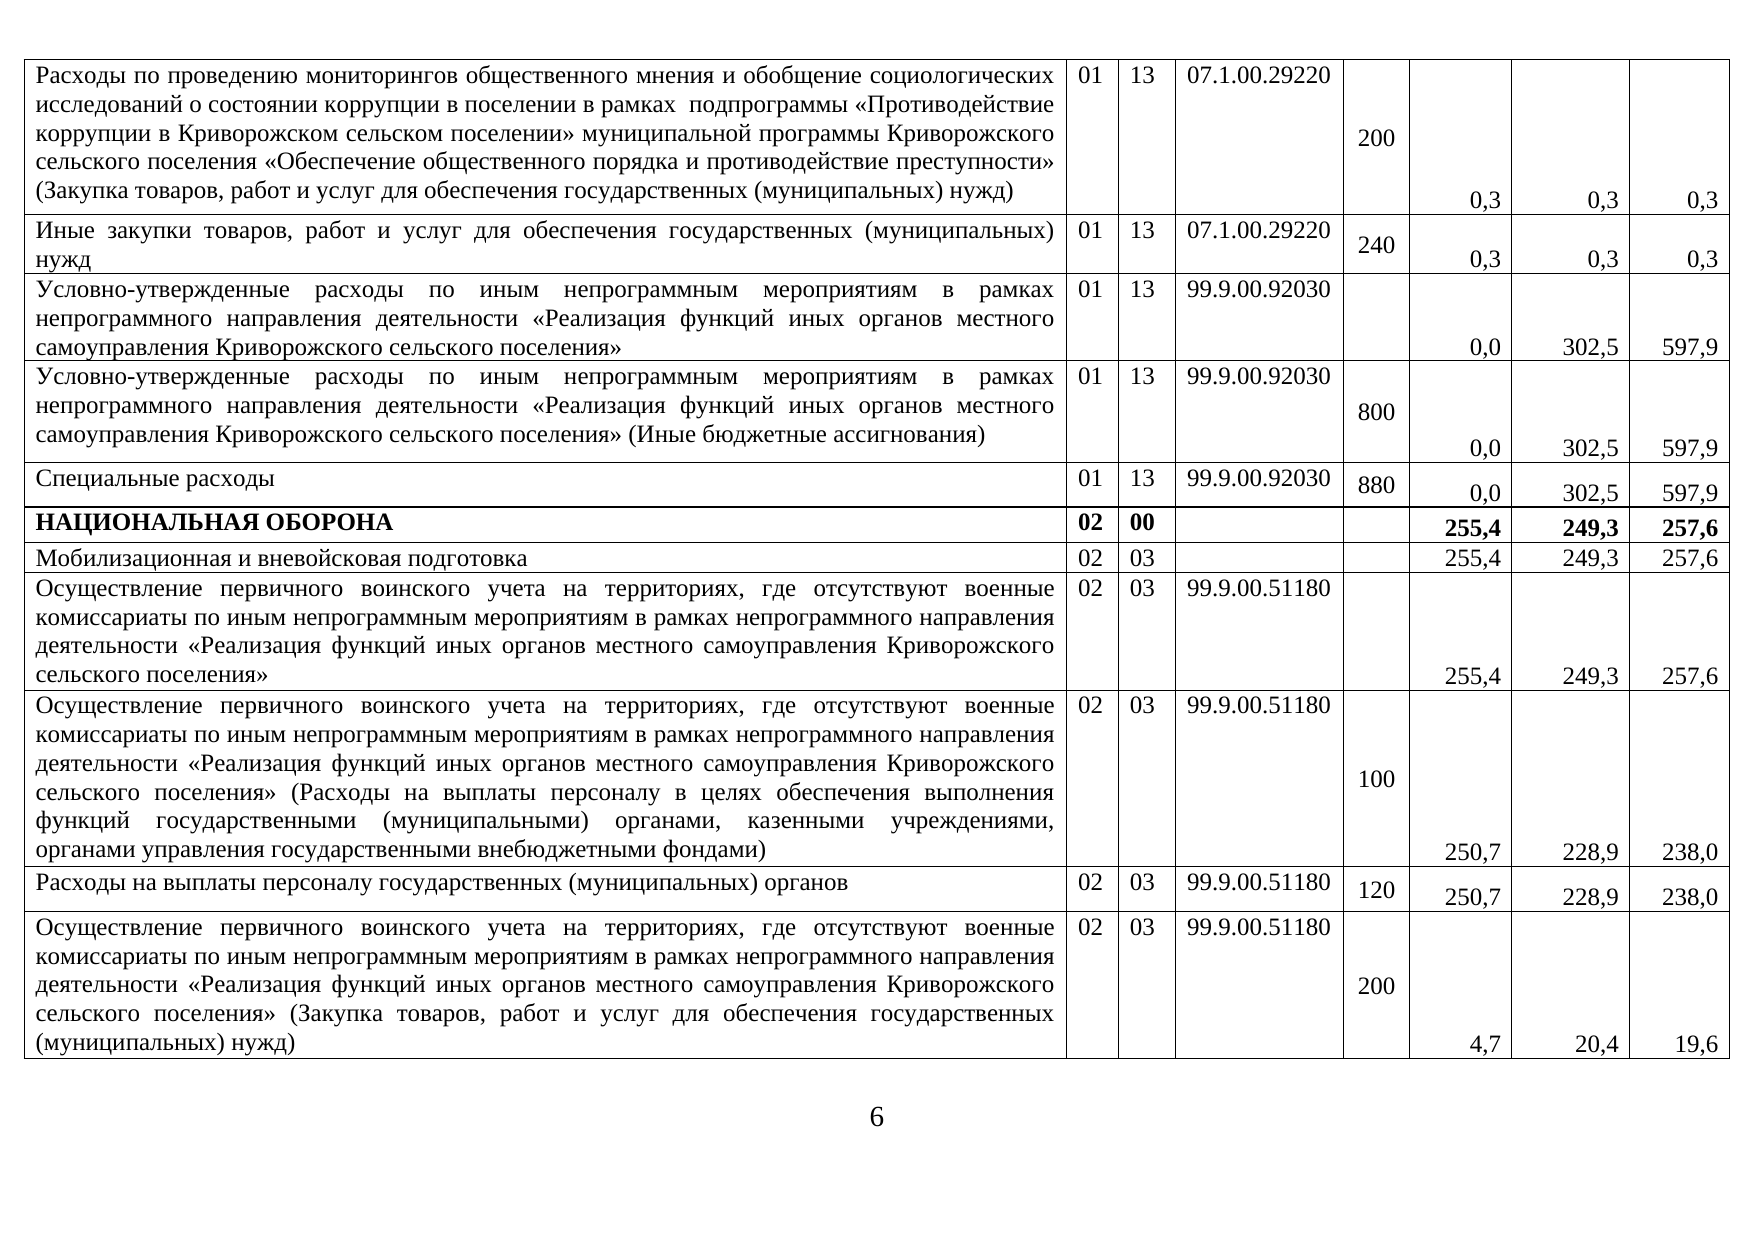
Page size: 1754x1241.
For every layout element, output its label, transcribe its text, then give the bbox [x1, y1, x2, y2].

table_cell Условно-утвержденные расходы по иным непрограммным мероприятиям в рамках непрограммного направления деятельности «Реализация функций иных органов местного самоуправления Криворожского сельского поселения» [25, 274, 1066, 360]
table_cell [1344, 573, 1409, 689]
table_cell 99.9.00.92030 [1176, 274, 1343, 360]
table_cell 255,4 [1410, 573, 1511, 689]
table_cell 0,3 [1410, 60, 1511, 214]
table_cell 03 [1119, 912, 1175, 1058]
table_cell 01 [1067, 463, 1118, 506]
table_cell 250,7 [1410, 867, 1511, 911]
table_cell 228,9 [1512, 691, 1629, 866]
table_cell 07.1.00.29220 [1176, 60, 1343, 214]
table_cell 02 [1067, 543, 1118, 572]
table_cell 01 [1067, 361, 1118, 462]
table_cell 20,4 [1512, 912, 1629, 1058]
table_cell 120 [1344, 867, 1409, 911]
table_cell 0,3 [1630, 60, 1729, 214]
table_cell 01 [1067, 274, 1118, 360]
table_cell 255,4 [1410, 543, 1511, 572]
table_cell 200 [1344, 60, 1409, 214]
table_cell 13 [1119, 361, 1175, 462]
table_cell 100 [1344, 691, 1409, 866]
table_cell [1176, 543, 1343, 572]
table_cell [1344, 508, 1409, 542]
table_cell 240 [1344, 215, 1409, 273]
table_cell 13 [1119, 463, 1175, 506]
table_cell 302,5 [1512, 463, 1629, 506]
table_cell 99.9.00.51180 [1176, 573, 1343, 689]
table_cell НАЦИОНАЛЬНАЯ ОБОРОНА [25, 508, 1066, 542]
table_cell 250,7 [1410, 691, 1511, 866]
table_cell 257,6 [1630, 543, 1729, 572]
table_cell Осуществление первичного воинского учета на территориях, где отсутствуют военные комиссариаты по иным непрограммным мероприятиям в рамках непрограммного направления деятельности «Реализация функций иных органов местного самоуправления Криворожского сельского поселения» (Расходы на выплаты персоналу в целях обеспечения выполнения функций государственными (муниципальными) органами, казенными учреждениями, органами управления государственными внебюджетными фондами) [25, 691, 1066, 866]
table_cell 4,7 [1410, 912, 1511, 1058]
table_cell 01 [1067, 215, 1118, 273]
table_cell 03 [1119, 543, 1175, 572]
table_cell 255,4 [1410, 508, 1511, 542]
table_cell 597,9 [1630, 361, 1729, 462]
table_cell 302,5 [1512, 274, 1629, 360]
table_cell Расходы на выплаты персоналу государственных (муниципальных) органов [25, 867, 1066, 911]
table_cell Условно-утвержденные расходы по иным непрограммным мероприятиям в рамках непрограммного направления деятельности «Реализация функций иных органов местного самоуправления Криворожского сельского поселения» (Иные бюджетные ассигнования) [25, 361, 1066, 462]
table_cell Расходы по проведению мониторингов общественного мнения и обобщение социологических исследований о состоянии коррупции в поселении в рамках подпрограммы «Противодействие коррупции в Криворожском сельском поселении» муниципальной программы Криворожского сельского поселения «Обеспечение общественного порядка и противодействие преступности» (Закупка товаров, работ и услуг для обеспечения государственных (муниципальных) нужд) [25, 60, 1066, 214]
table_cell Осуществление первичного воинского учета на территориях, где отсутствуют военные комиссариаты по иным непрограммным мероприятиям в рамках непрограммного направления деятельности «Реализация функций иных органов местного самоуправления Криворожского сельского поселения» [25, 573, 1066, 689]
table_cell 0,0 [1410, 463, 1511, 506]
table_cell 238,0 [1630, 867, 1729, 911]
table_cell 00 [1119, 508, 1175, 542]
table_cell Осуществление первичного воинского учета на территориях, где отсутствуют военные комиссариаты по иным непрограммным мероприятиям в рамках непрограммного направления деятельности «Реализация функций иных органов местного самоуправления Криворожского сельского поселения» (Закупка товаров, работ и услуг для обеспечения государственных (муниципальных) нужд) [25, 912, 1066, 1058]
table_cell 880 [1344, 463, 1409, 506]
table_cell 02 [1067, 912, 1118, 1058]
table_cell 02 [1067, 508, 1118, 542]
table_cell 249,3 [1512, 543, 1629, 572]
table_cell 257,6 [1630, 573, 1729, 689]
table_cell 800 [1344, 361, 1409, 462]
table_cell 99.9.00.92030 [1176, 361, 1343, 462]
table_cell 13 [1119, 215, 1175, 273]
table_cell 597,9 [1630, 463, 1729, 506]
table_cell 0,0 [1410, 361, 1511, 462]
table_cell 99.9.00.51180 [1176, 867, 1343, 911]
table_cell 0,0 [1410, 274, 1511, 360]
table_cell 03 [1119, 573, 1175, 689]
table_cell 07.1.00.29220 [1176, 215, 1343, 273]
table_cell 99.9.00.92030 [1176, 463, 1343, 506]
table_cell 302,5 [1512, 361, 1629, 462]
table_cell 03 [1119, 691, 1175, 866]
table_cell 0,3 [1410, 215, 1511, 273]
table_cell 99.9.00.51180 [1176, 691, 1343, 866]
table_cell 238,0 [1630, 691, 1729, 866]
table_cell 200 [1344, 912, 1409, 1058]
table_cell 19,6 [1630, 912, 1729, 1058]
table_cell 0,3 [1512, 60, 1629, 214]
table_cell 01 [1067, 60, 1118, 214]
table_cell 0,3 [1512, 215, 1629, 273]
table_cell 597,9 [1630, 274, 1729, 360]
table_cell Иные закупки товаров, работ и услуг для обеспечения государственных (муниципальных) нужд [25, 215, 1066, 273]
table_cell 99.9.00.51180 [1176, 912, 1343, 1058]
table_cell [1344, 543, 1409, 572]
table_cell 02 [1067, 867, 1118, 911]
table_cell [1176, 508, 1343, 542]
table_cell 228,9 [1512, 867, 1629, 911]
table_cell 13 [1119, 274, 1175, 360]
table_cell 257,6 [1630, 508, 1729, 542]
table_cell [1344, 274, 1409, 360]
table_cell 03 [1119, 867, 1175, 911]
table_cell Специальные расходы [25, 463, 1066, 506]
table_cell Мобилизационная и вневойсковая подготовка [25, 543, 1066, 572]
table_cell 02 [1067, 691, 1118, 866]
table_cell 13 [1119, 60, 1175, 214]
table_cell 249,3 [1512, 573, 1629, 689]
table_cell 02 [1067, 573, 1118, 689]
table_cell 0,3 [1630, 215, 1729, 273]
table_cell 249,3 [1512, 508, 1629, 542]
